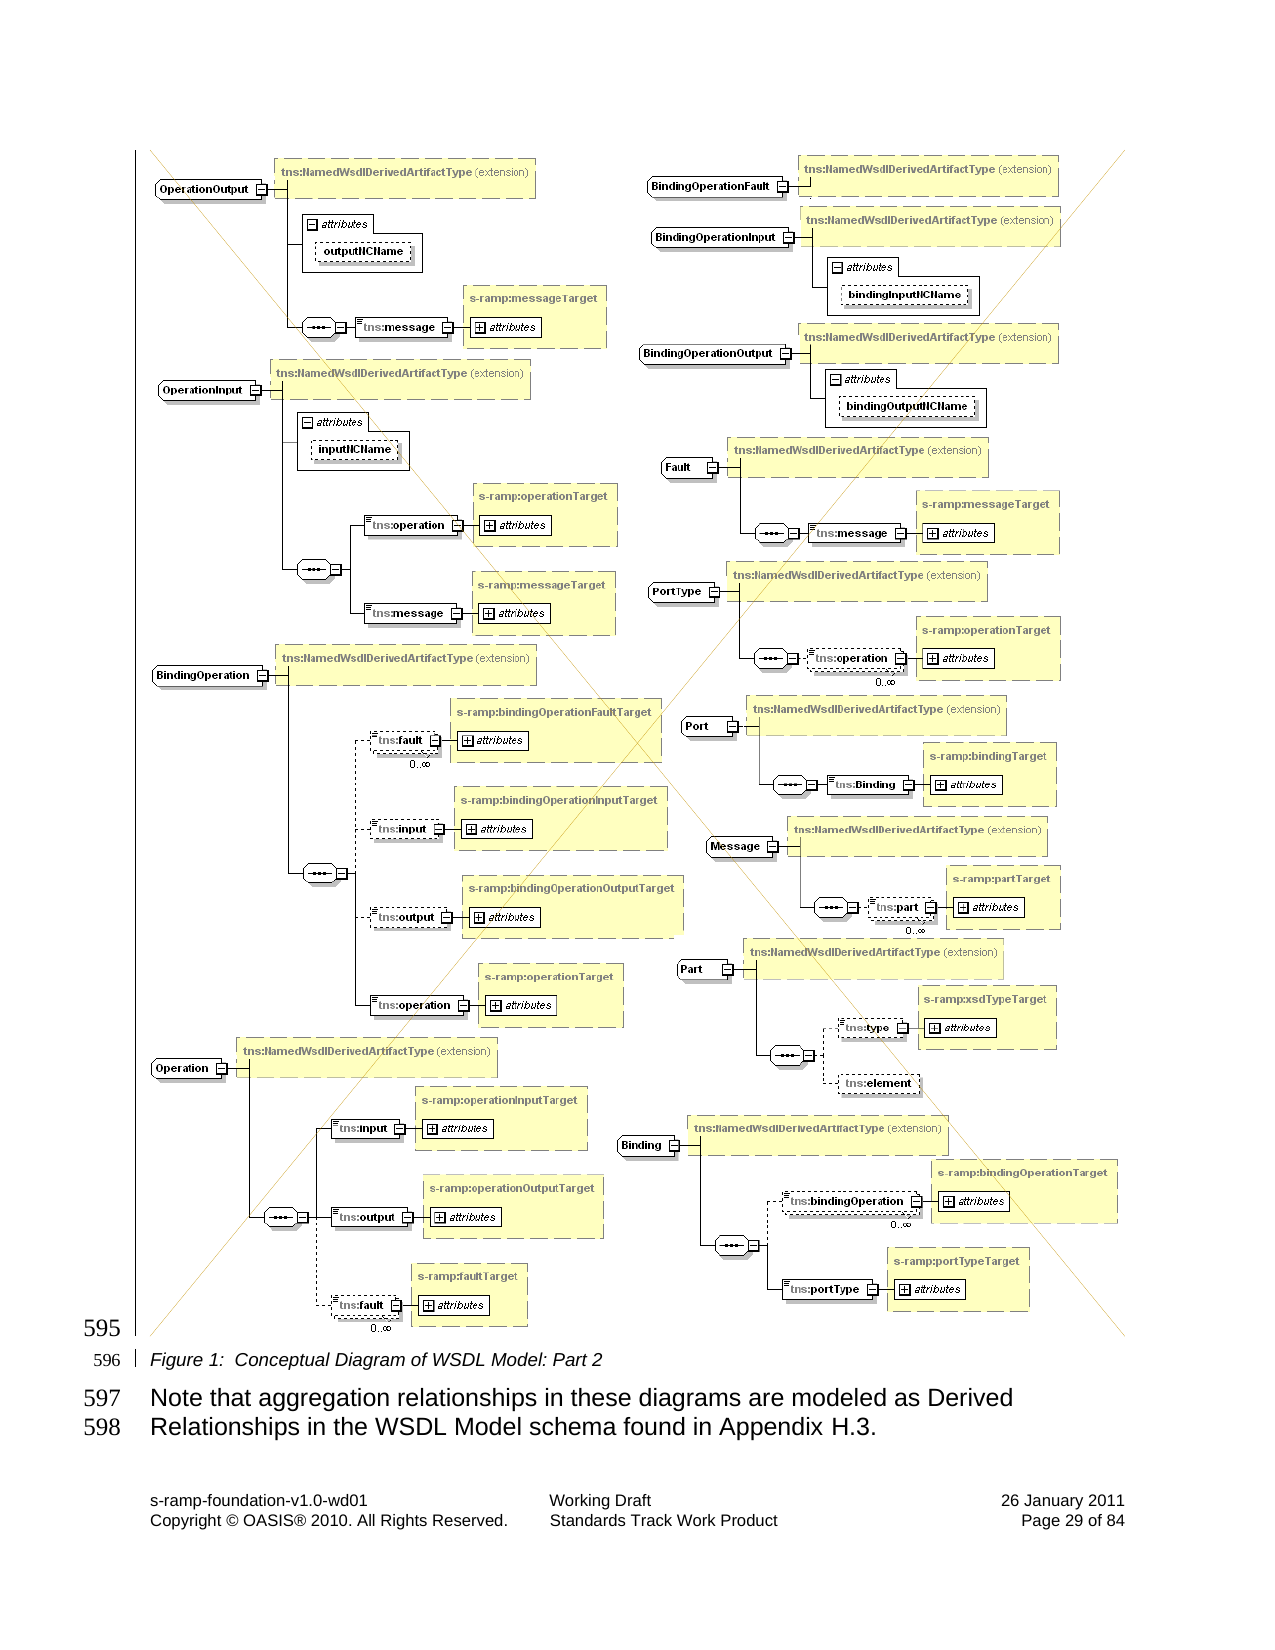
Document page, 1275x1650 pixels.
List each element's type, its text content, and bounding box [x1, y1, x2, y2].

picture [151, 745, 1124, 1337]
picture [150, 152, 636, 1334]
picture [639, 152, 1125, 1335]
text Note that aggregation relationships in these diagrams are modeled as Derived Relationships in the WSDL Model schema found in Appendix H.3. [150, 1383, 1125, 1441]
picture [151, 150, 1123, 742]
